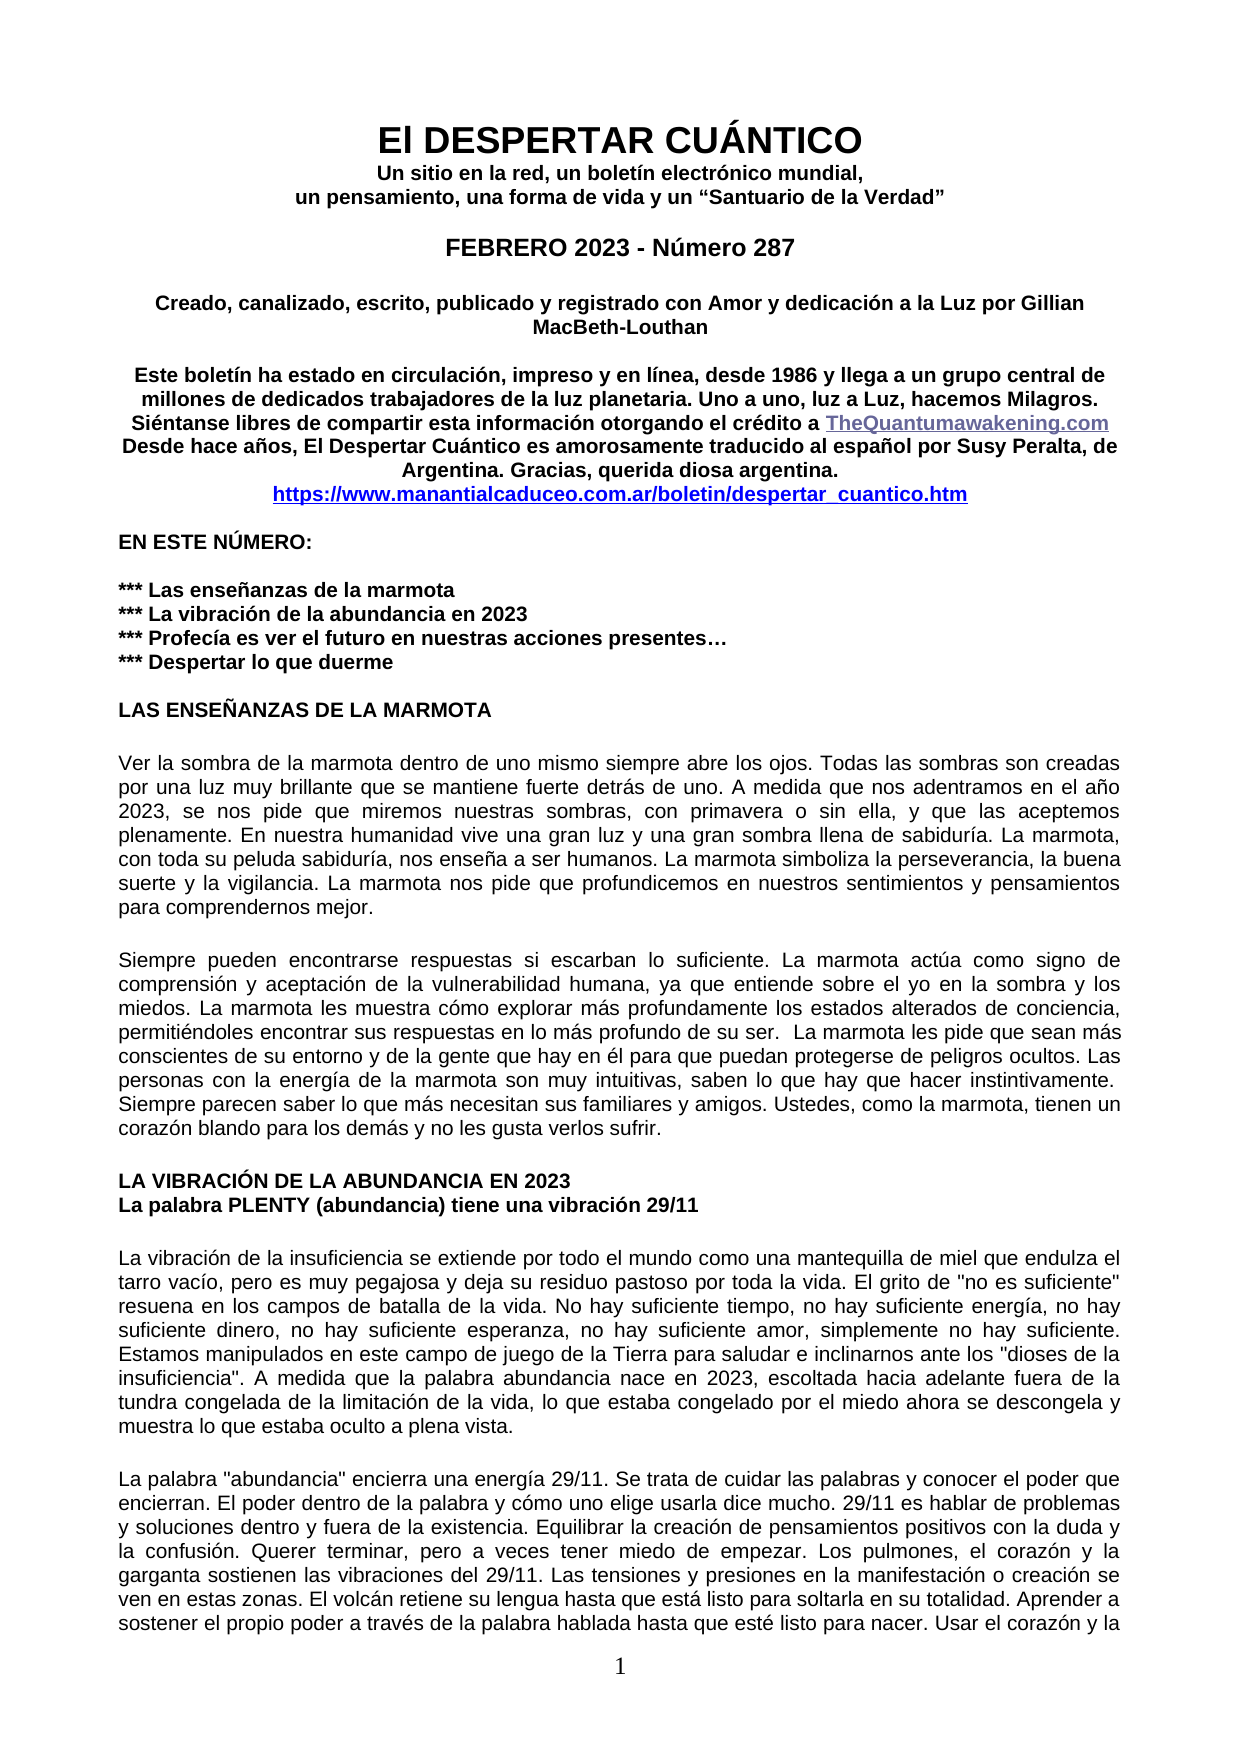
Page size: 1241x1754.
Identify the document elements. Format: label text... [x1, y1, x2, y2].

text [118, 1467, 1122, 1634]
text Un sitio en la red, un boletín electrónico mundial, [118, 161, 1122, 185]
text Desde hace años, El Despertar Cuántico es amorosamente traducido al español por Susy Peralta, de Argentina. Gracias, querida diosa argentina. [118, 434, 1122, 482]
text *** Las enseñanzas de la marmota [118, 578, 1122, 602]
text https://www.manantialcaduceo.com.ar/boletin/despertar_cuantico.htm [118, 482, 1122, 506]
text El DESPERTAR CUÁNTICO [118, 118, 1122, 161]
text LA VIBRACIÓN DE LA ABUNDANCIA EN 2023 [118, 1169, 1122, 1193]
text FEBRERO 2023 - Número 287 [118, 233, 1122, 262]
text *** Despertar lo que duerme [118, 650, 1122, 674]
text Creado, canalizado, escrito, publicado y registrado con Amor y dedicación a la Luz por Gillian MacBeth-Louthan [118, 291, 1122, 338]
text Siempre pueden encontrarse respuestas si escarban lo suficiente. La marmota actúa como signo de comprensión y aceptación de la vulnerabilidad humana, ya que entiende sobre el yo en la sombra y los miedos. La marmota les muestra cómo explorar más profundamente los estados alterados de conciencia, permitiéndoles encontrar sus respuestas en lo más profundo de su ser. La marmota les pide que sean más conscientes de su entorno y de la gente que hay en él para que puedan protegerse de peligros ocultos. Las personas con la energía de la marmota son muy intuitivas, saben lo que hay que hacer instintivamente. Siempre parecen saber lo que más necesitan sus familiares y amigos. Ustedes, como la marmota, tienen un corazón blando para los demás y no les gusta verlos sufrir. [118, 948, 1122, 1139]
text EN ESTE NÚMERO: [118, 530, 1122, 554]
text *** Profecía es ver el futuro en nuestras acciones presentes… [118, 626, 1122, 650]
text un pensamiento, una forma de vida y un “Santuario de la Verdad” [118, 185, 1122, 209]
text LAS ENSEÑANZAS DE LA MARMOTA [118, 698, 1122, 722]
text La vibración de la insuficiencia se extiende por todo el mundo como una mantequilla de miel que endulza el tarro vacío, pero es muy pegajosa y deja su residuo pastoso por toda la vida. El grito de "no es suficiente" resuena en los campos de batalla de la vida. No hay suficiente tiempo, no hay suficiente energía, no hay suficiente dinero, no hay suficiente esperanza, no hay suficiente amor, simplemente no hay suficiente. Estamos manipulados en este campo de juego de la Tierra para saludar e inclinarnos ante los "dioses de la insuficiencia". A medida que la palabra abundancia nace en 2023, escoltada hacia adelante fuera de la tundra congelada de la limitación de la vida, lo que estaba congelado por el miedo ahora se descongela y muestra lo que estaba oculto a plena vista. [118, 1246, 1122, 1437]
text *** La vibración de la abundancia en 2023 [118, 602, 1122, 626]
text Este boletín ha estado en circulación, impreso y en línea, desde 1986 y llega a un grupo central de millones de dedicados trabajadores de la luz planetaria. Uno a uno, luz a Luz, hacemos Milagros. Siéntanse libres de compartir esta información otorgando el crédito a TheQuantumawakening.com [118, 362, 1122, 434]
text La palabra PLENTY (abundancia) tiene una vibración 29/11 [118, 1193, 1122, 1217]
text Ver la sombra de la marmota dentro de uno mismo siempre abre los ojos. Todas las sombras son creadas por una luz muy brillante que se mantiene fuerte detrás de uno. A medida que nos adentramos en el año 2023, se nos pide que miremos nuestras sombras, con primavera o sin ella, y que las aceptemos plenamente. En nuestra humanidad vive una gran luz y una gran sombra llena de sabiduría. La marmota, con toda su peluda sabiduría, nos enseña a ser humanos. La marmota simboliza la perseverancia, la buena suerte y la vigilancia. La marmota nos pide que profundicemos en nuestros sentimientos y pensamientos para comprendernos mejor. [118, 751, 1122, 919]
